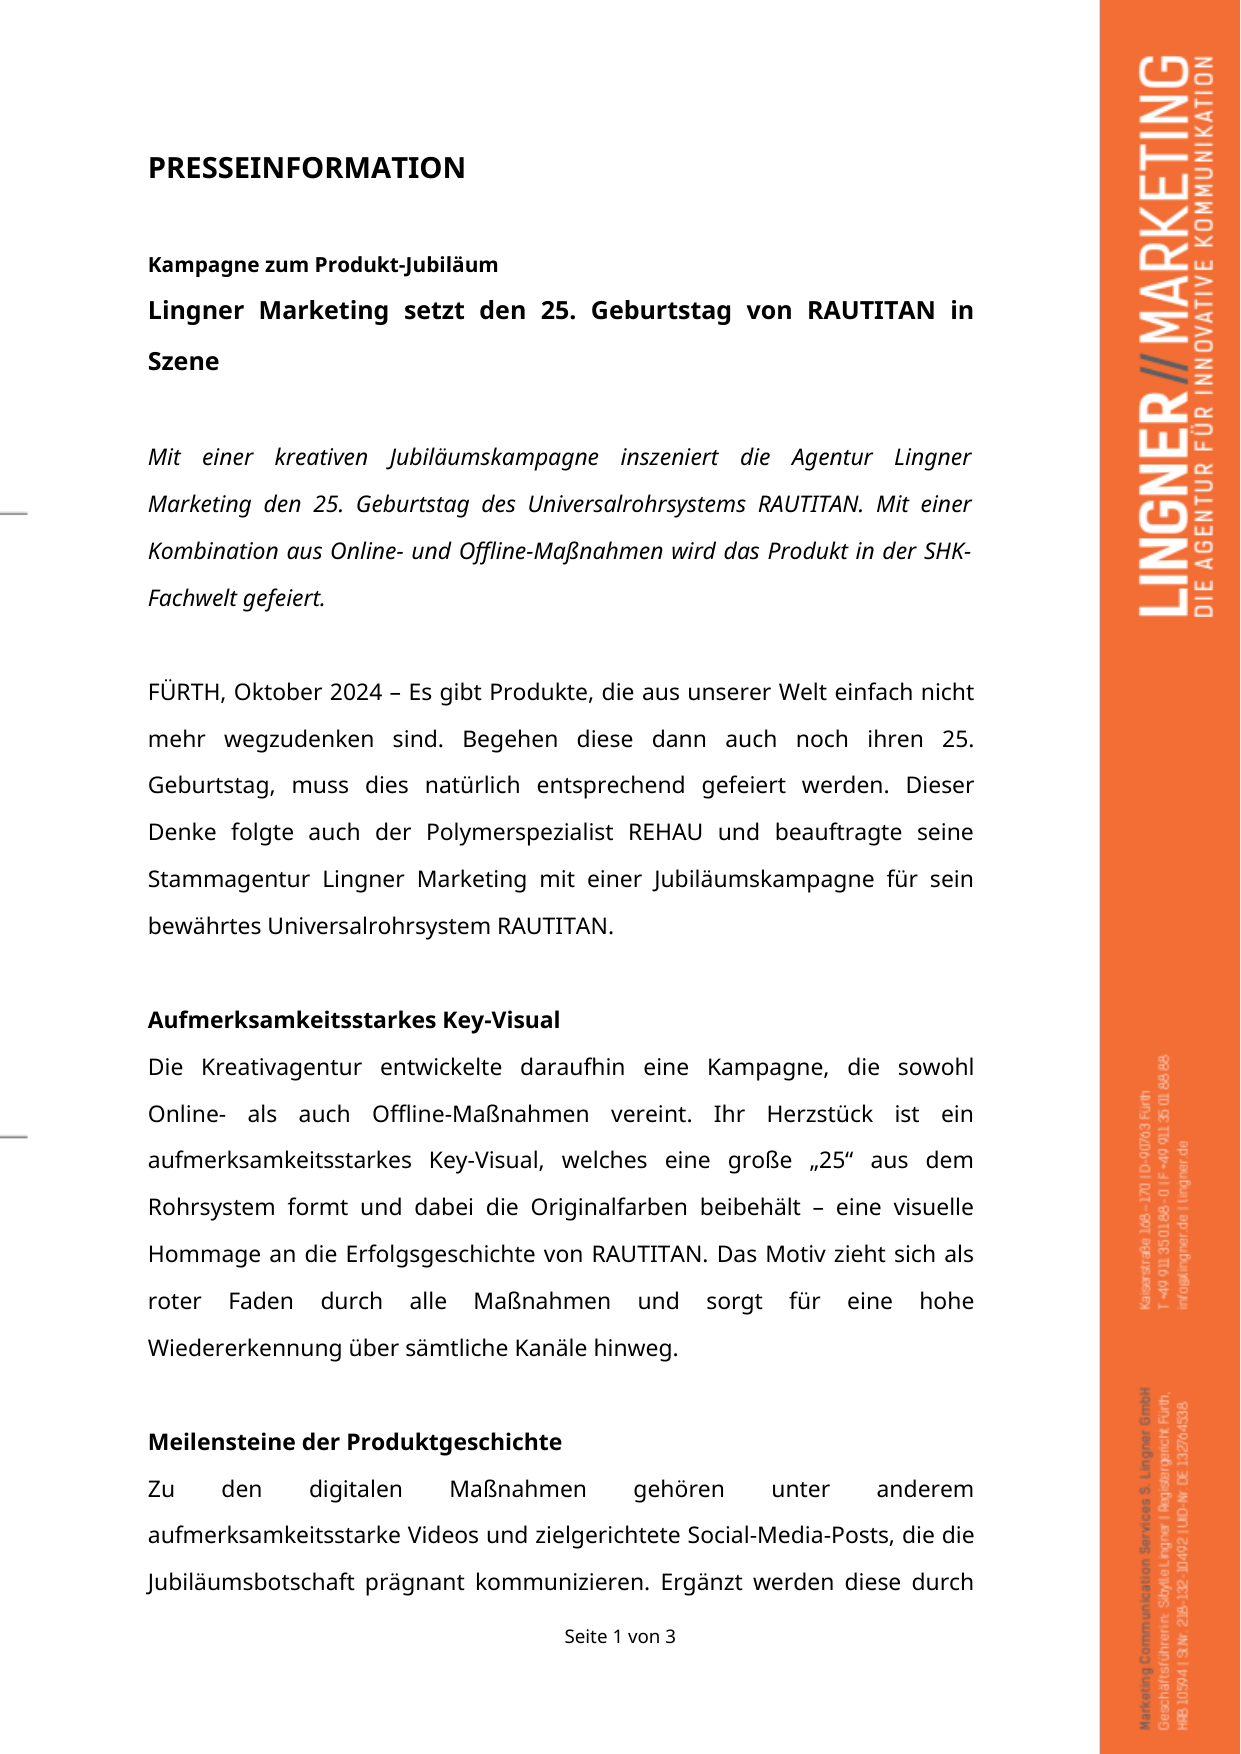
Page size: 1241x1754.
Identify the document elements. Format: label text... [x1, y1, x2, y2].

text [148, 1473, 975, 1598]
text Mit einer kreativen Jubiläumskampagne inszeniert die Agentur Lingner Marketing den 25. Geburtstag des Universalrohrsystems RAUTITAN. Mit einer Kombination aus Online- und Offline-Maßnahmen wird das Produkt in der SHK-Fachwelt gefeiert. [148, 441, 975, 613]
text Lingner Marketing setzt den 25. Geburtstag von RAUTITAN in Szene [148, 292, 975, 377]
text Meilensteine der Produktgeschichte [148, 1426, 975, 1457]
text PRESSEINFORMATION [148, 148, 975, 187]
text FÜRTH, Oktober 2024 – Es gibt Produkte, die aus unserer Welt einfach nicht mehr wegzudenken sind. Begehen diese dann auch noch ihren 25. Geburtstag, muss dies natürlich entsprechend gefeiert werden. Dieser Denke folgte auch der Polymerspezialist REHAU und beauftragte seine Stammagentur Lingner Marketing mit einer Jubiläumskampagne für sein bewährtes Universalrohrsystem RAUTITAN. [148, 676, 975, 941]
text Die Kreativagentur entwickelte daraufhin eine Kampagne, die sowohl Online- als auch Offline-Maßnahmen vereint. Ihr Herzstück ist ein aufmerksamkeitsstarkes Key-Visual, welches eine große „25“ aus dem Rohrsystem formt und dabei die Originalfarben beibehält – eine visuelle Hommage an die Erfolgsgeschichte von RAUTITAN. Das Motiv zieht sich als roter Faden durch alle Maßnahmen und sorgt für eine hohe Wiedererkennung über sämtliche Kanäle hinweg. [148, 1051, 975, 1363]
text Aufmerksamkeitsstarkes Key-Visual [148, 1004, 975, 1035]
text Kampagne zum Produkt-Jubiläum [148, 250, 975, 278]
